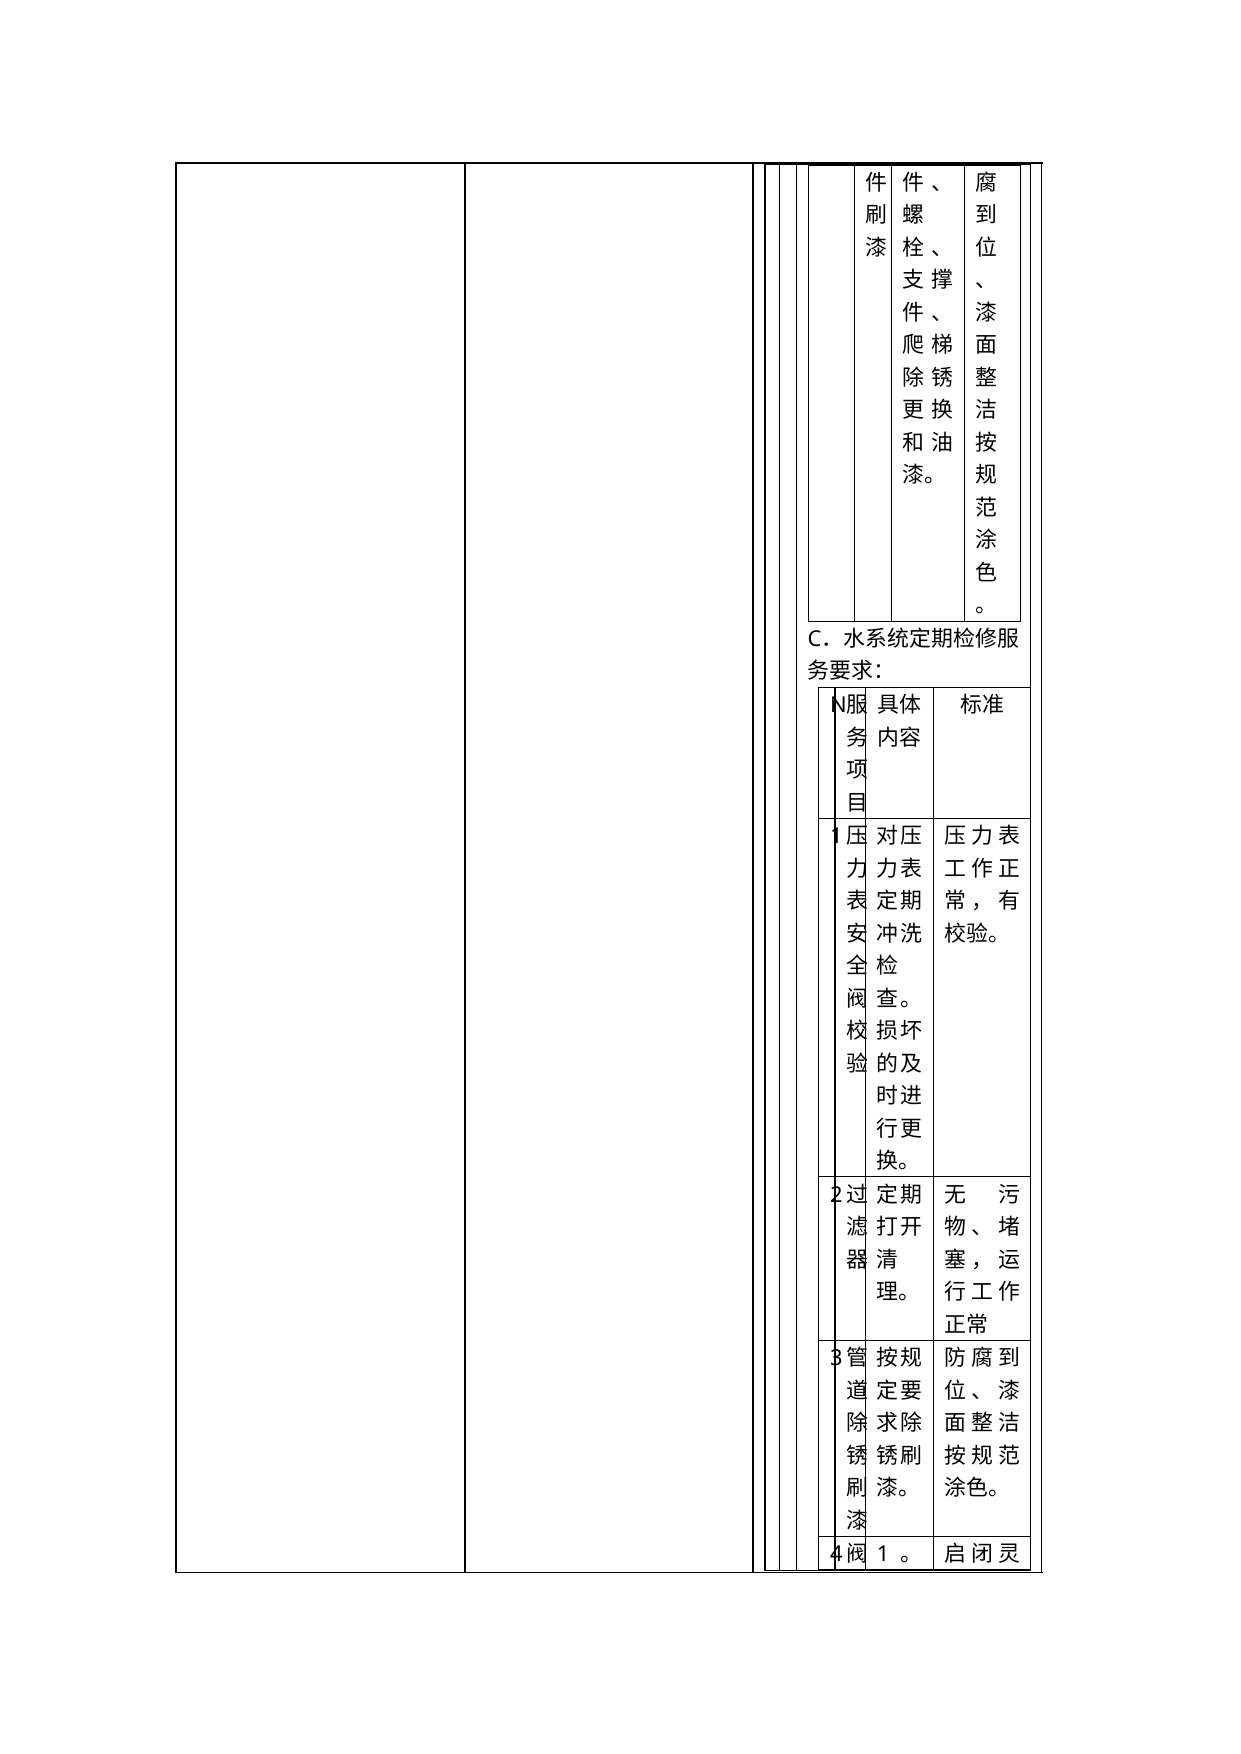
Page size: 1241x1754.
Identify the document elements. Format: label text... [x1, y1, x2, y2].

table_cell [766, 165, 779, 1570]
table_cell [466, 164, 752, 1571]
table_cell [797, 165, 1030, 1570]
table_cell [1031, 164, 1041, 1571]
table_cell [754, 164, 764, 1571]
table_cell 1 [177, 164, 464, 1571]
table_cell [780, 165, 796, 1570]
